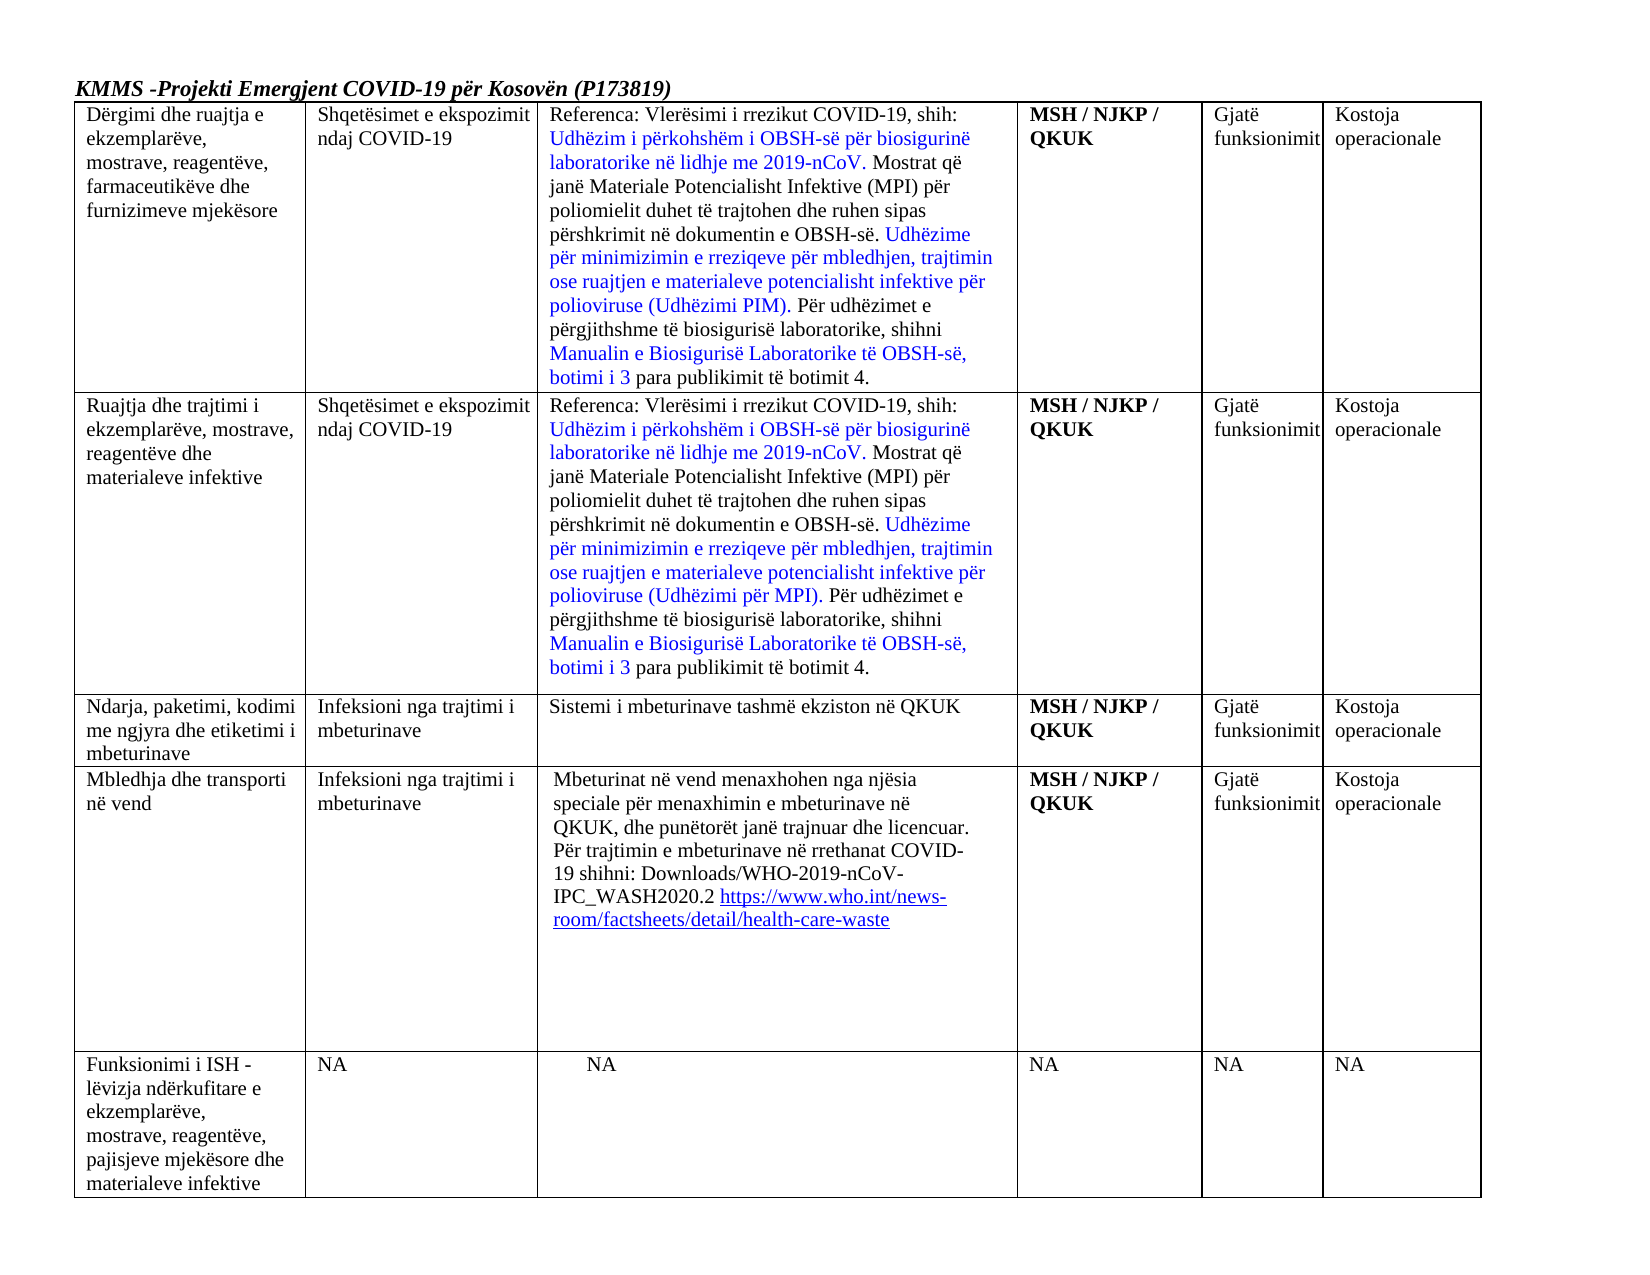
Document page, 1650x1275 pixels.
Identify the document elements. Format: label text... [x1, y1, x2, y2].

table_cell Dërgimi dhe ruajtja e ekzemplarëve, mostrave, reagentëve, farmaceutikëve dhe furnizimeve mjekësore [75, 103, 305, 392]
table_cell Ruajtja dhe trajtimi i ekzemplarëve, mostrave, reagentëve dhe materialeve infektive [75, 393, 305, 693]
table_cell Gjatë funksionimit [1203, 393, 1322, 693]
table_cell Referenca: Vlerësimi i rrezikut COVID-19, shih: Udhëzim i përkohshëm i OBSH-së për biosigurinë laboratorike në lidhje me 2019-nCoV. Mostrat që janë Materiale Potencialisht Infektive (MPI) për poliomielit duhet të trajtohen dhe ruhen sipas përshkrimit në dokumentin e OBSH-së. Udhëzime për minimizimin e rreziqeve për mbledhjen, trajtimin ose ruajtjen e materialeve potencialisht infektive për polioviruse (Udhëzimi për MPI). Për udhëzimet e përgjithshme të biosigurisë laboratorike, shihni Manualin e Biosigurisë Laboratorike të OBSH-së, botimi i 3 para publikimit të botimit 4. [538, 393, 1017, 693]
table_cell MSH / NJKP / ​​QKUK [1018, 393, 1201, 693]
table_cell Infeksioni nga trajtimi i mbeturinave [306, 767, 537, 1051]
table_cell Shqetësimet e ekspozimit ndaj COVID-19 [306, 393, 537, 693]
table_cell MSH / NJKP / ​​QKUK [1018, 767, 1201, 1051]
table_cell Kostoja operacionale [1324, 695, 1480, 766]
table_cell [1324, 103, 1480, 392]
table_cell NA [1018, 1052, 1201, 1197]
table_cell Kostoja operacionale [1324, 393, 1480, 693]
table_cell MSH / NJKP / ​​QKUK [1018, 103, 1201, 392]
table_cell Sistemi i mbeturinave tashmë ekziston në QKUK [538, 695, 1017, 766]
table_cell Mbledhja dhe transporti në vend [75, 767, 305, 1051]
table_cell Gjatë funksionimit [1203, 695, 1322, 766]
table_cell NA [1203, 1052, 1322, 1197]
table_cell Mbeturinat në vend menaxhohen nga njësia speciale për menaxhimin e mbeturinave në QKUK, dhe punëtorët janë trajnuar dhe licencuar. Për trajtimin e mbeturinave në rrethanat COVID-19 shihni: Downloads/WHO-2019-nCoV-IPC_WASH2020.2 https://www.who.int/news-room/factsheets/detail/health-care-waste [538, 767, 1017, 1051]
table_cell Referenca: Vlerësimi i rrezikut COVID-19, shih: Udhëzim i përkohshëm i OBSH-së për biosigurinë laboratorike në lidhje me 2019-nCoV. Mostrat që janë Materiale Potencialisht Infektive (MPI) për poliomielit duhet të trajtohen dhe ruhen sipas përshkrimit në dokumentin e OBSH-së. Udhëzime për minimizimin e rreziqeve për mbledhjen, trajtimin ose ruajtjen e materialeve potencialisht infektive për polioviruse (Udhëzimi PIM). Për udhëzimet e përgjithshme të biosigurisë laboratorike, shihni Manualin e Biosigurisë Laboratorike të OBSH-së, botimi i 3 para publikimit të botimit 4. [538, 103, 1017, 392]
table_cell NA [1324, 1052, 1480, 1197]
table_cell Infeksioni nga trajtimi i mbeturinave [306, 695, 537, 766]
table_cell Shqetësimet e ekspozimit ndaj COVID-19 [306, 103, 537, 392]
table_cell Ndarja, paketimi, kodimi me ngjyra dhe etiketimi i mbeturinave [75, 695, 305, 766]
table_cell NA [306, 1052, 537, 1197]
table_cell Gjatë funksionimit [1203, 103, 1322, 392]
table_cell Gjatë funksionimit [1203, 767, 1322, 1051]
table_cell Kostoja operacionale [1324, 767, 1480, 1051]
table_cell NA [538, 1052, 1017, 1197]
table_cell Funksionimi i ISH - lëvizja ndërkufitare e ekzemplarëve, mostrave, reagentëve, pajisjeve mjekësore dhe materialeve infektive [75, 1052, 305, 1197]
table_cell MSH / NJKP / ​​QKUK [1018, 695, 1201, 766]
